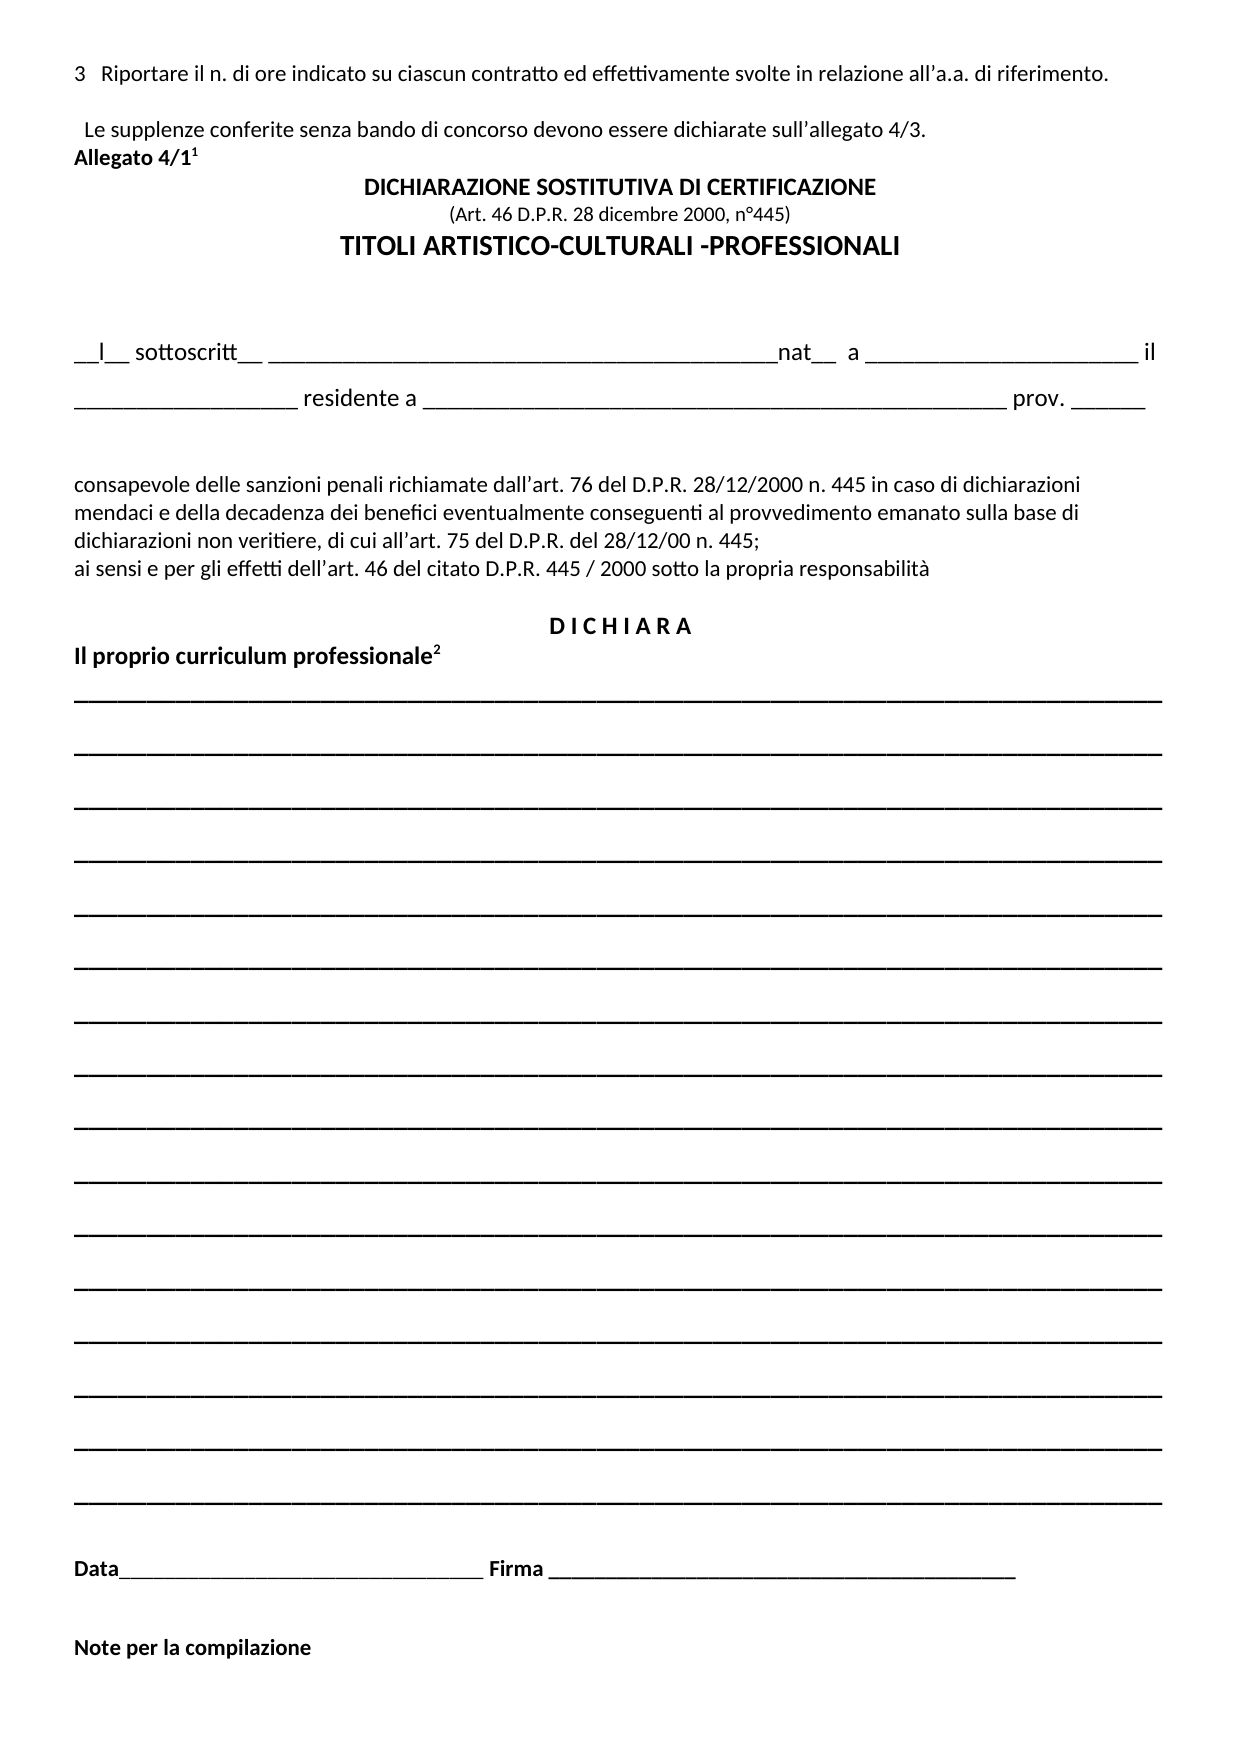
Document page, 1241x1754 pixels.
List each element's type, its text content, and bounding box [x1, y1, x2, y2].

text ___________________________________________________________________________ [74, 885, 1167, 920]
text ___________________________________________________________________________ [74, 1419, 1167, 1455]
text ___________________________________________________________________________ [74, 938, 1167, 974]
text ___________________________________________________________________________ [74, 724, 1167, 760]
text Note per la compilazione [74, 1633, 1167, 1661]
text ___________________________________________________________________________ [74, 671, 1167, 707]
text Le supplenze conferite senza bando di concorso devono essere dichiarate sull’allegato 4/3. [74, 115, 1167, 143]
text DICHIARAZIONE SOSTITUTIVA DI CERTIFICAZIONE [74, 171, 1167, 202]
text ___________________________________________________________________________ [74, 1259, 1167, 1294]
text ___________________________________________________________________________ [74, 992, 1167, 1027]
text D I C H I A R A [74, 610, 1167, 641]
text 3 Riportare il n. di ore indicato su ciascun contratto ed effettivamente svolte in relazione all’a.a. di riferimento. [74, 59, 1167, 87]
text ___________________________________________________________________________ [74, 1205, 1167, 1241]
text consapevole delle sanzioni penali richiamate dall’art. 76 del D.P.R. 28/12/2000 n. 445 in caso di dichiarazioni mendaci e della decadenza dei benefici eventualmente conseguenti al provvedimento emanato sulla base di dichiarazioni non veritiere, di cui all’art. 75 del D.P.R. del 28/12/00 n. 445; [74, 470, 1167, 554]
text ai sensi e per gli effetti dell’art. 46 del citato D.P.R. 445 / 2000 sotto la propria responsabilità [74, 554, 1167, 582]
text ___________________________________________________________________________ [74, 831, 1167, 867]
text ___________________________________________________________________________ [74, 1312, 1167, 1348]
text __l__ sottoscritt__ _________________________________________nat__ a ______________________ il __________________ residente a _______________________________________________ prov. ______ [74, 336, 1167, 413]
text Allegato 4/11 [74, 143, 1167, 171]
text ___________________________________________________________________________ [74, 778, 1167, 813]
text (Art. 46 D.P.R. 28 dicembre 2000, n°445) [74, 202, 1167, 227]
text ___________________________________________________________________________ [74, 1152, 1167, 1188]
text ___________________________________________________________________________ [74, 1045, 1167, 1081]
text Data________________________________ Firma _________________________________________ [74, 1554, 1167, 1582]
text ___________________________________________________________________________ [74, 1366, 1167, 1401]
text TITOLI ARTISTICO-CULTURALI -PROFESSIONALI [74, 227, 1167, 263]
text ___________________________________________________________________________ [74, 1098, 1167, 1134]
text ___________________________________________________________________________ [74, 1473, 1167, 1508]
text Il proprio curriculum professionale2 [74, 641, 1167, 671]
